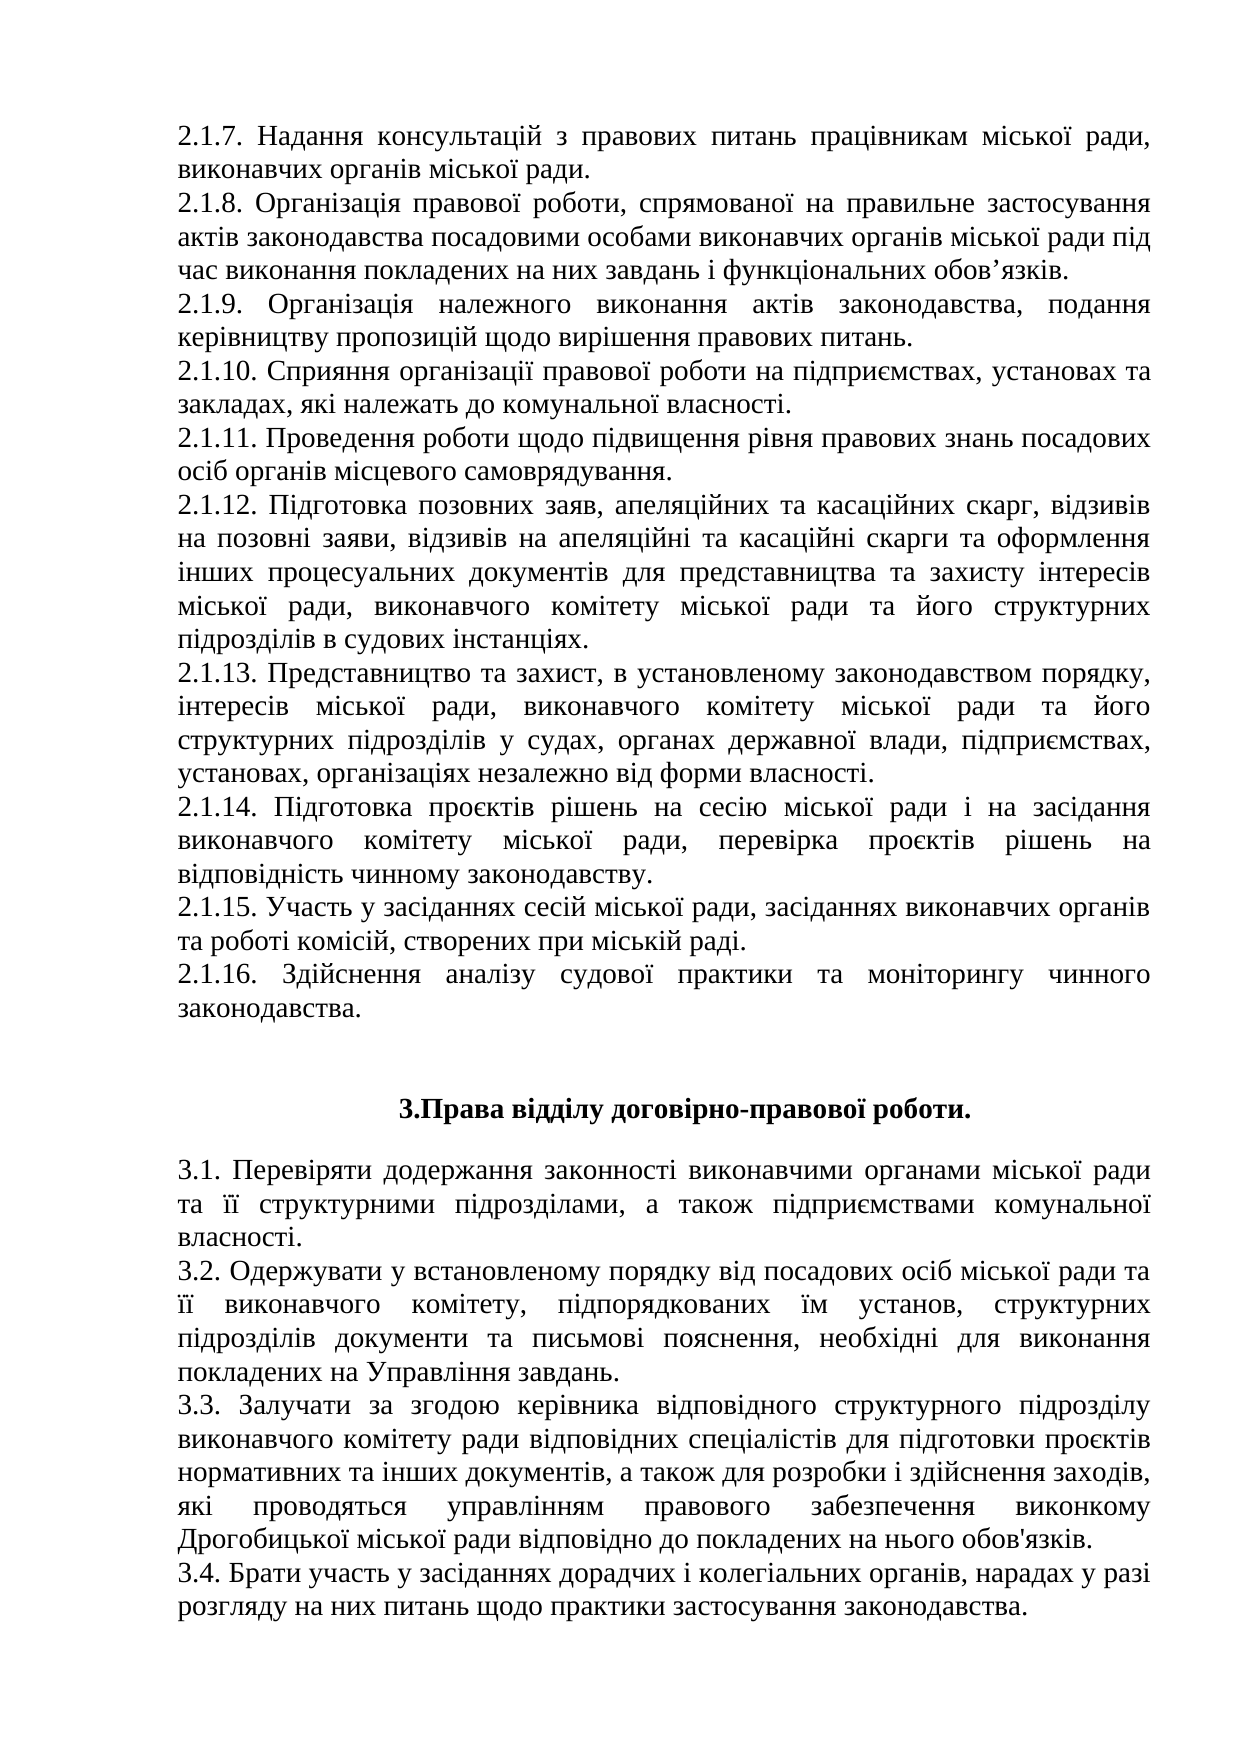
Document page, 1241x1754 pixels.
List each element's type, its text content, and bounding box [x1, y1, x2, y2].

text 3.4. Брати участь у засіданнях дорадчих і колегіальних органів, нарадах у разі розгляду на них питань щодо практики застосування законодавства. [177, 1555, 1152, 1622]
text 2.1.8. Організація правової роботи, спрямованої на правильне застосування актів законодавства посадовими особами виконавчих органів міської ради під час виконання покладених на них завдань і функціональних обов’язків. [177, 185, 1152, 286]
text 2.1.13. Представництво та захист, в установленому законодавством порядку, інтересів міської ради, виконавчого комітету міської ради та його структурних підрозділів у судах, органах державної влади, підприємствах, установах, організаціях незалежно від форми власності. [177, 655, 1152, 789]
text 2.1.12. Підготовка позовних заяв, апеляційних та касаційних скарг, відзивів на позовні заяви, відзивів на апеляційні та касаційні скарги та оформлення інших процесуальних документів для представництва та захисту інтересів міської ради, виконавчого комітету міської ради та його структурних підрозділів в судових інстанціях. [177, 487, 1152, 655]
text 2.1.9. Організація належного виконання актів законодавства, подання керівництву пропозицій щодо вирішення правових питань. [177, 286, 1152, 353]
text 2.1.14. Підготовка проєктів рішень на сесію міської ради і на засідання виконавчого комітету міської ради, перевірка проєктів рішень на відповідність чинному законодавству. [177, 789, 1152, 889]
text 3.Права відділу договірно-правової роботи. [325, 1091, 1152, 1124]
list 2.1.10. Сприяння організації правової роботи на підприємствах, установах та закладах, які належать до комунальної власності. [177, 353, 1152, 420]
list 2.1.7. Надання консультацій з правових питань працівникам міської ради, виконавчих органів міської ради. [177, 118, 1152, 185]
text 3.2. Одержувати у встановленому порядку від посадових осіб міської ради та її виконавчого комітету, підпорядкованих їм установ, структурних підрозділів документи та письмові пояснення, необхідні для виконання покладених на Управління завдань. [177, 1253, 1152, 1387]
text 2.1.15. Участь у засіданнях сесій міської ради, засіданнях виконавчих органів та роботі комісій, створених при міській раді. [177, 889, 1152, 957]
text 3.3. Залучати за згодою керівника відповідного структурного підрозділу виконавчого комітету ради відповідних спеціалістів для підготовки проєктів нормативних та інших документів, а також для розробки і здійснення заходів, які проводяться управлінням правового забезпечення виконкому Дрогобицької міської ради відповідно до покладених на нього обов'язків. [177, 1387, 1152, 1555]
list 2.1.16. Здійснення аналізу судової практики та моніторингу чинного законодавства. [177, 957, 1152, 1024]
text 2.1.11. Проведення роботи щодо підвищення рівня правових знань посадових осіб органів місцевого самоврядування. [177, 420, 1152, 487]
text 3.1. Перевіряти додержання законності виконавчими органами міської ради та її структурними підрозділами, а також підприємствами комунальної власності. [177, 1152, 1152, 1253]
